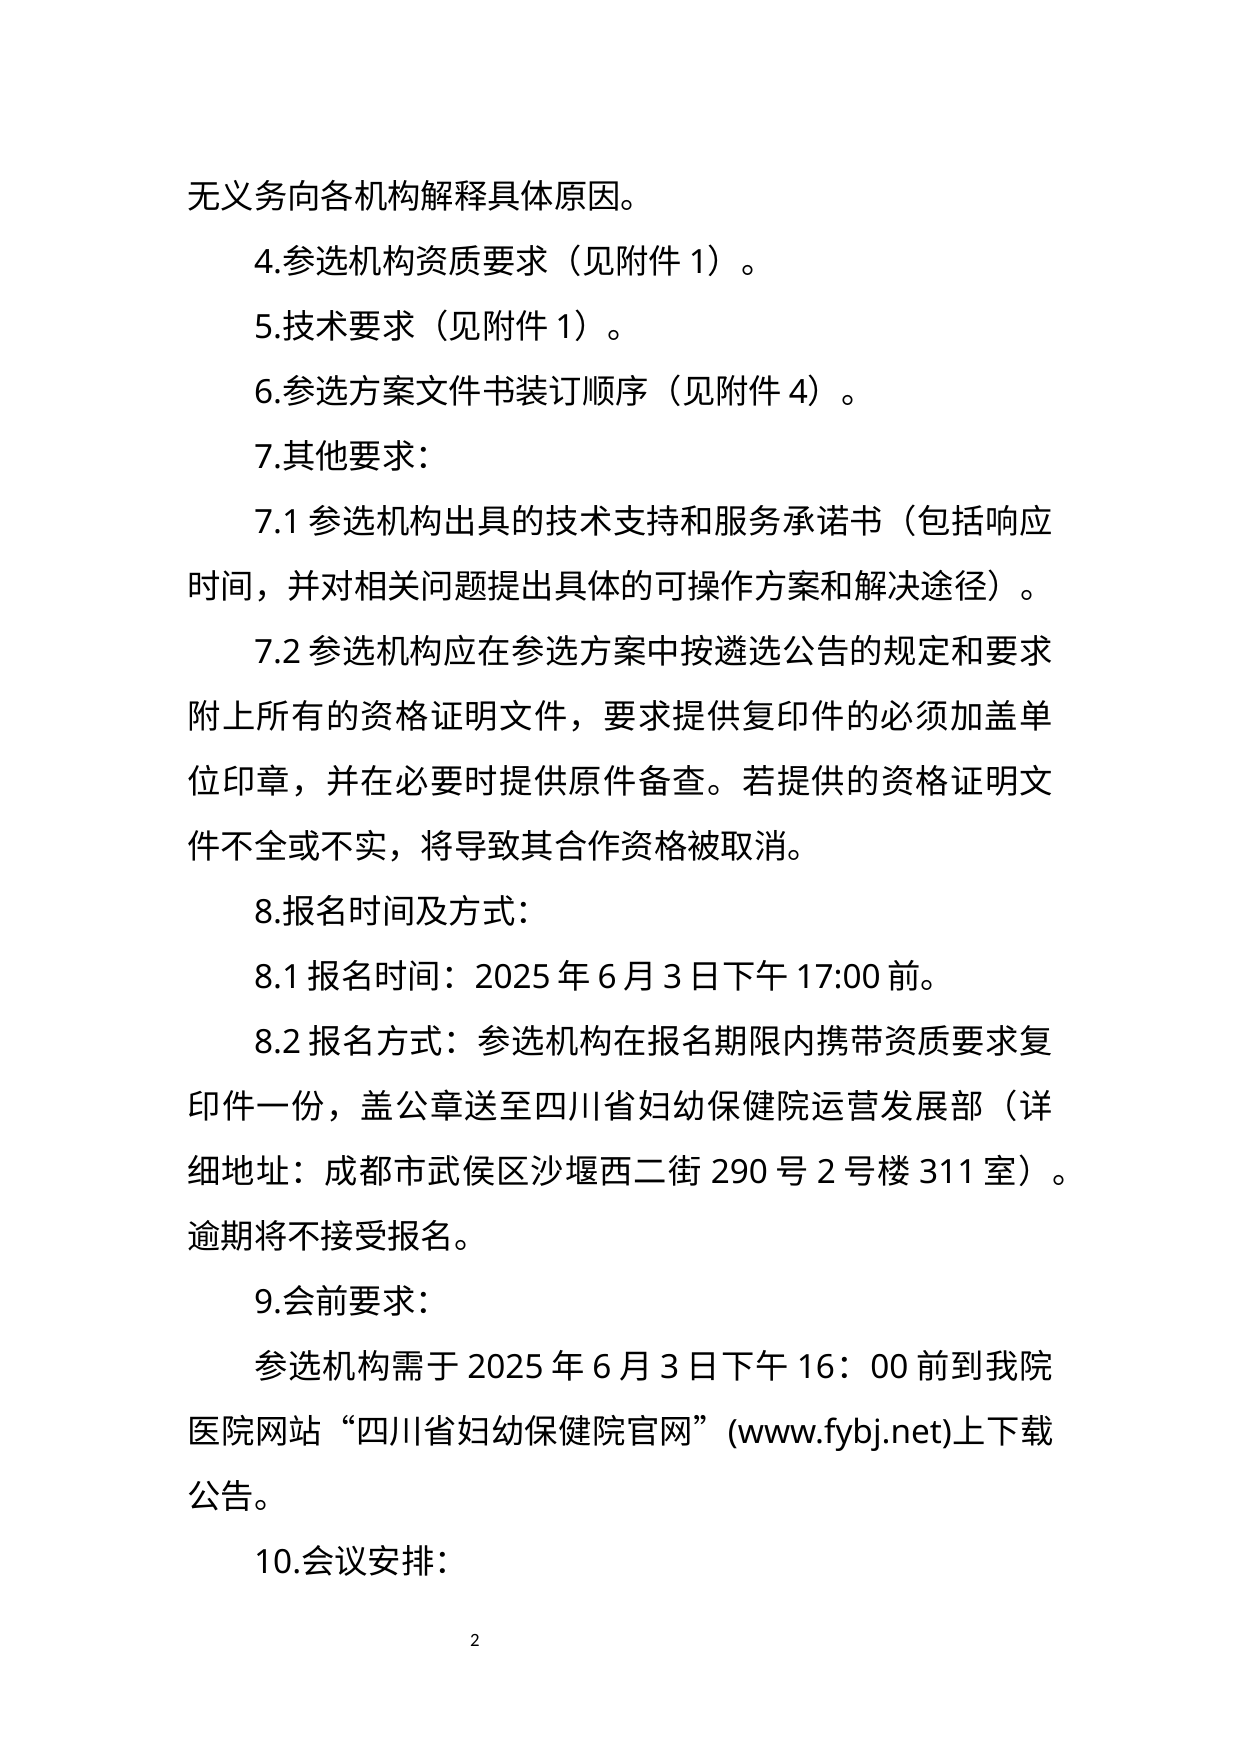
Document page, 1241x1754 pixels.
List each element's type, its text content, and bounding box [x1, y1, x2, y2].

text 6.参选方案文件书装订顺序（见附件4）。 [187, 357, 1053, 422]
text 8.1报名时间：2025年6月3日下午17:00前。 [187, 942, 1053, 1007]
text 7.其他要求： [187, 422, 1053, 487]
text 参选机构需于2025年6月3日下午16：00前到我院医院网站“四川省妇幼保健院官网”(www.fybj.net)上下载公告。 [187, 1332, 1053, 1527]
text 5.技术要求（见附件1）。 [187, 292, 1053, 357]
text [187, 162, 1053, 227]
text 9.会前要求： [187, 1267, 1053, 1332]
text 7.2参选机构应在参选方案中按遴选公告的规定和要求附上所有的资格证明文件，要求提供复印件的必须加盖单位印章，并在必要时提供原件备查。若提供的资格证明文件不全或不实，将导致其合作资格被取消。 [187, 617, 1053, 877]
text 4.参选机构资质要求（见附件1）。 [187, 227, 1053, 292]
text 8.2报名方式：参选机构在报名期限内携带资质要求复印件一份，盖公章送至四川省妇幼保健院运营发展部（详细地址：成都市武侯区沙堰西二街290号2号楼311室）。逾期将不接受报名。 [187, 1007, 1053, 1267]
text 8.报名时间及方式： [187, 877, 1053, 942]
text 10.会议安排： [187, 1527, 1053, 1592]
text 7.1参选机构出具的技术支持和服务承诺书（包括响应时间，并对相关问题提出具体的可操作方案和解决途径）。 [187, 487, 1053, 617]
